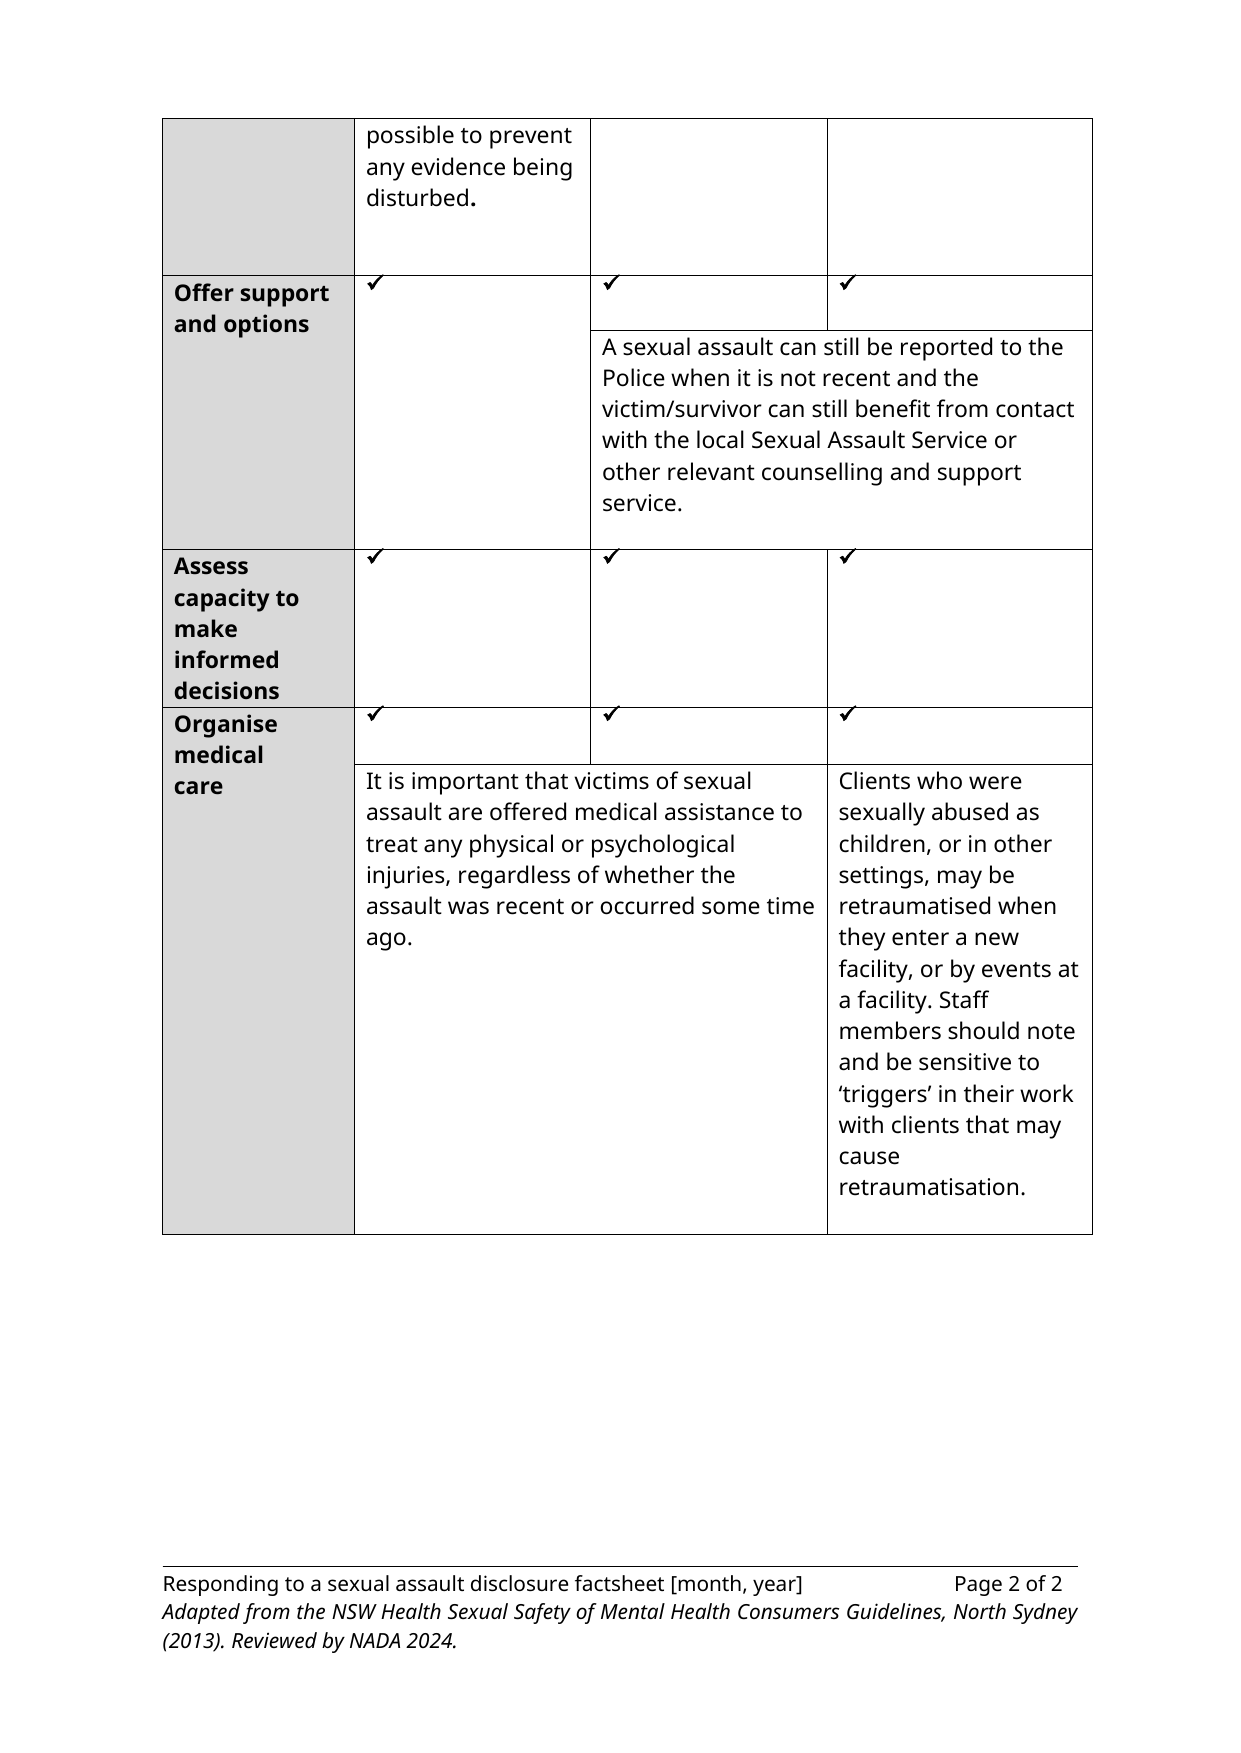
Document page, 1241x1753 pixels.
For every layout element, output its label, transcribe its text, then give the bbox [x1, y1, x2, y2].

table_cell Clients who were sexually abused as children, or in other settings, may be retraumatised when they enter a new facility, or by events at a facility. Staff members should note and be sensitive to ‘triggers’ in their work with clients that may cause retraumatisation. [828, 765, 1092, 1234]
table_cell Organise medical care [163, 708, 354, 1234]
table_cell [591, 550, 827, 707]
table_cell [355, 119, 590, 275]
table_cell Assess capacity to make informed decisions [163, 550, 354, 707]
table_cell [355, 550, 590, 707]
table_cell [355, 708, 590, 764]
table_cell Offer support and options [163, 276, 354, 549]
table_cell [591, 708, 827, 764]
table_cell [828, 708, 1092, 764]
table_cell [355, 276, 590, 549]
table_cell A sexual assault can still be reported to the Police when it is not recent and the victim/survivor can still benefit from contact with the local Sexual Assault Service or other relevant counselling and support service. [591, 331, 1092, 549]
table_cell It is important that victims of sexual assault are offered medical assistance to treat any physical or psychological injuries, regardless of whether the assault was recent or occurred some time ago. [355, 765, 827, 1234]
table_cell [828, 550, 1092, 707]
table_cell [591, 276, 827, 329]
table_cell [828, 276, 1092, 329]
